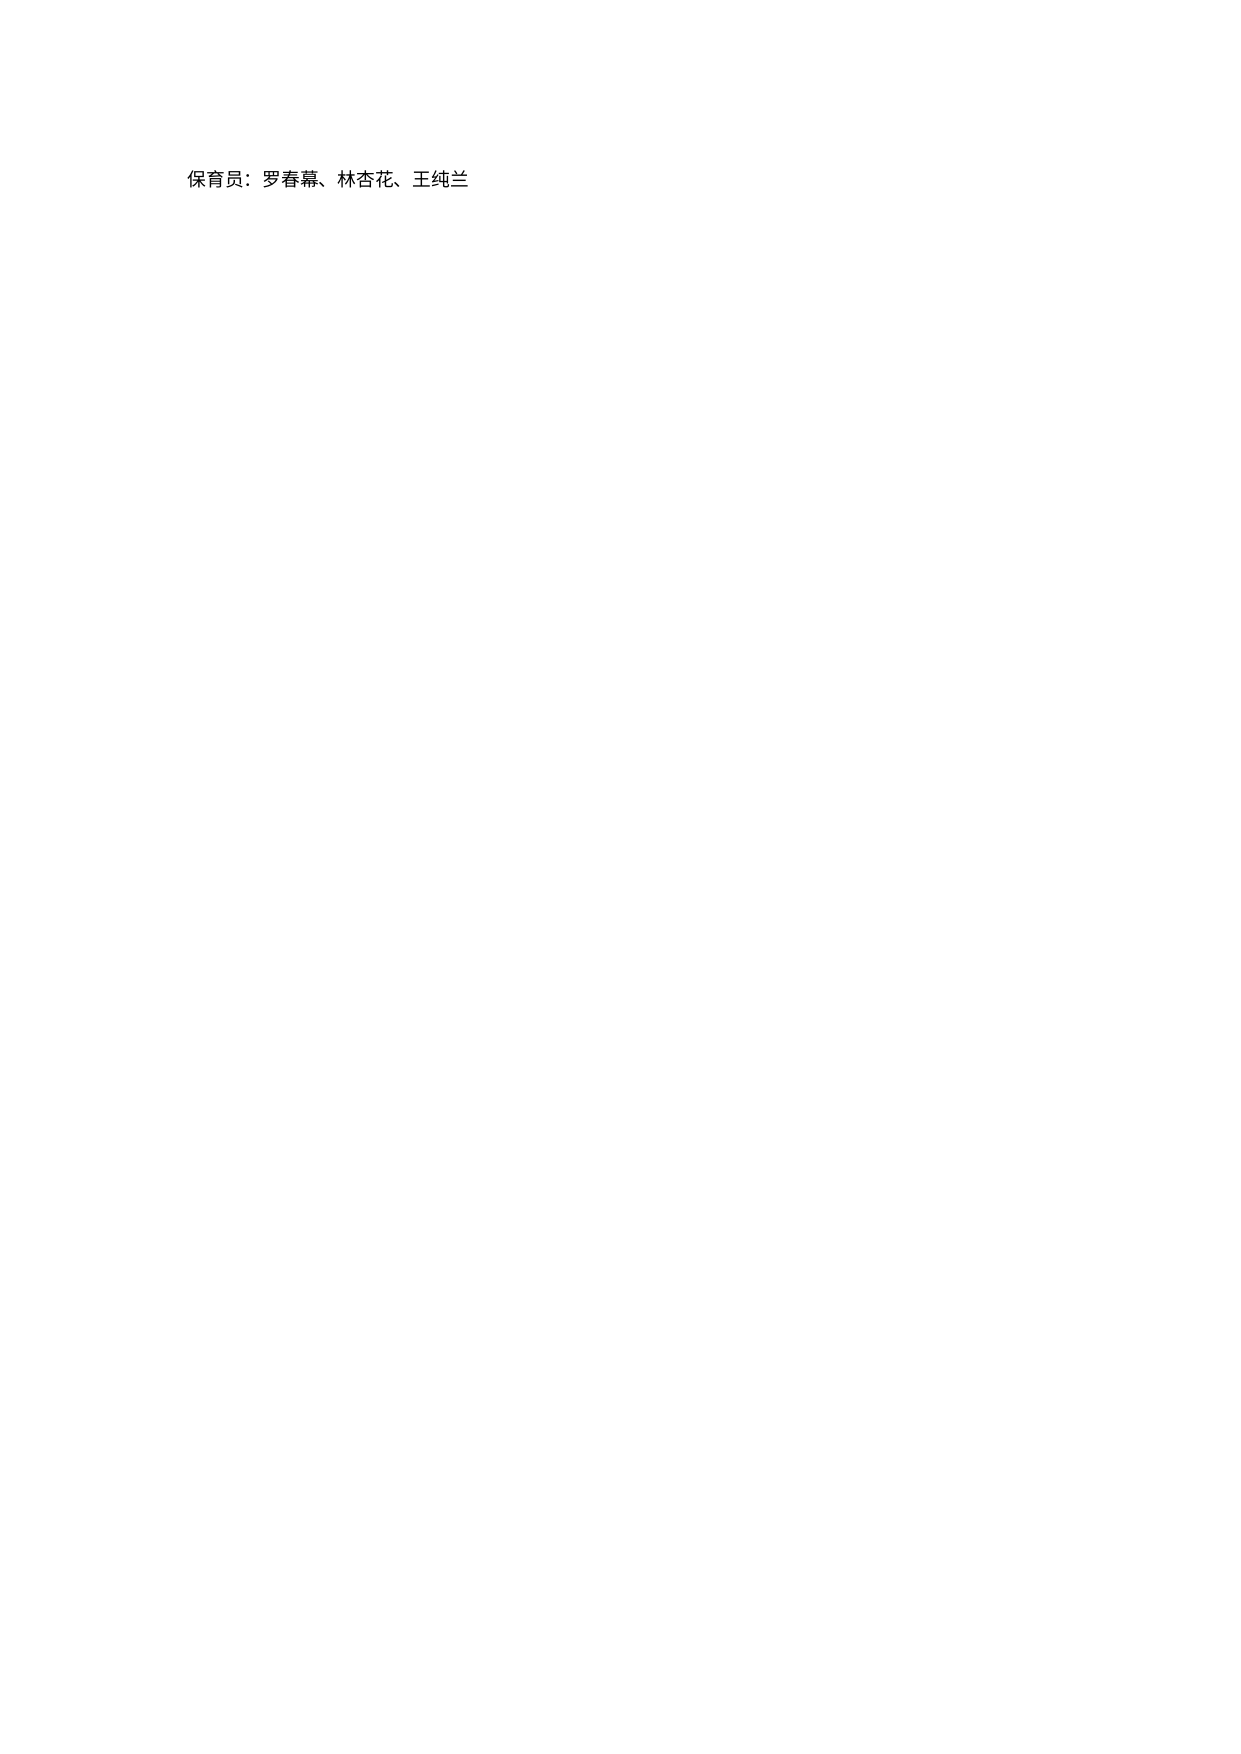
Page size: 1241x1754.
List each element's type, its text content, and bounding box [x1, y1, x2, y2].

text 保育员：罗春幕、林杏花、王纯兰 [187, 162, 1053, 194]
